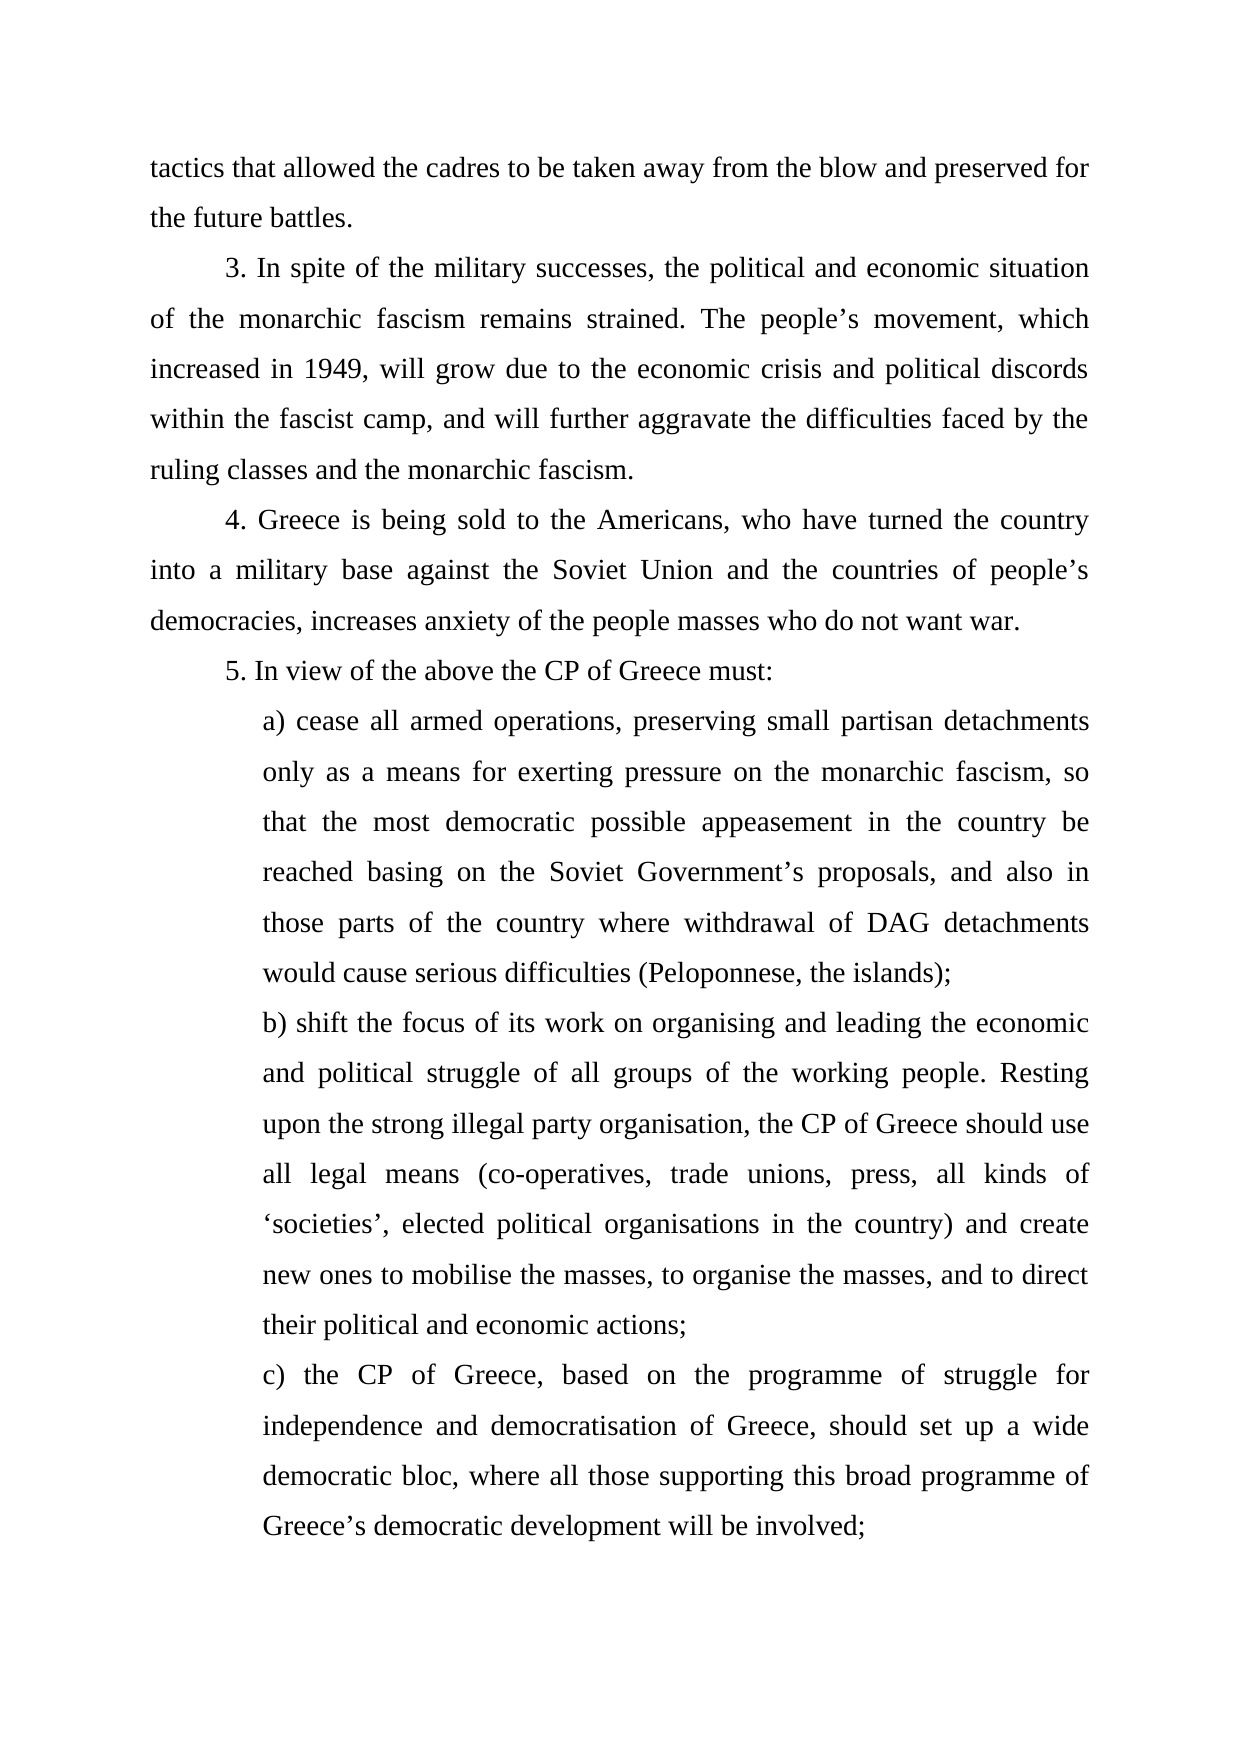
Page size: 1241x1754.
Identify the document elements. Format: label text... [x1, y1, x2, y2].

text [150, 150, 1090, 234]
text b) shift the focus of its work on organising and leading the economic and political struggle of all groups of the working people. Resting upon the strong illegal party organisation, the CP of Greece should use all legal means (co-operatives, trade unions, press, all kinds of ‘societies’, elected political organisations in the country) and create new ones to mobilise the masses, to organise the masses, and to direct their political and economic actions; [262, 1005, 1090, 1341]
text 5. In view of the above the CP of Greece must: [150, 653, 1090, 687]
text c) the CP of Greece, based on the programme of struggle for independence and democratisation of Greece, should set up a wide democratic bloc, where all those supporting this broad programme of Greece’s democratic development will be involved; [262, 1357, 1090, 1542]
text 4. Greece is being sold to the Americans, who have turned the country into a military base against the Soviet Union and the countries of people’s democracies, increases anxiety of the people masses who do not want war. [150, 502, 1090, 636]
text a) cease all armed operations, preserving small partisan detachments only as a means for exerting pressure on the monarchic fascism, so that the most democratic possible appeasement in the country be reached basing on the Soviet Government’s proposals, and also in those parts of the country where withdrawal of DAG detachments would cause serious difficulties (Peloponnese, the islands); [262, 703, 1090, 988]
text 3. In spite of the military successes, the political and economic situation of the monarchic fascism remains strained. The people’s movement, which increased in 1949, will grow due to the economic crisis and political discords within the fascist camp, and will further aggravate the difficulties faced by the ruling classes and the monarchic fascism. [150, 251, 1090, 485]
